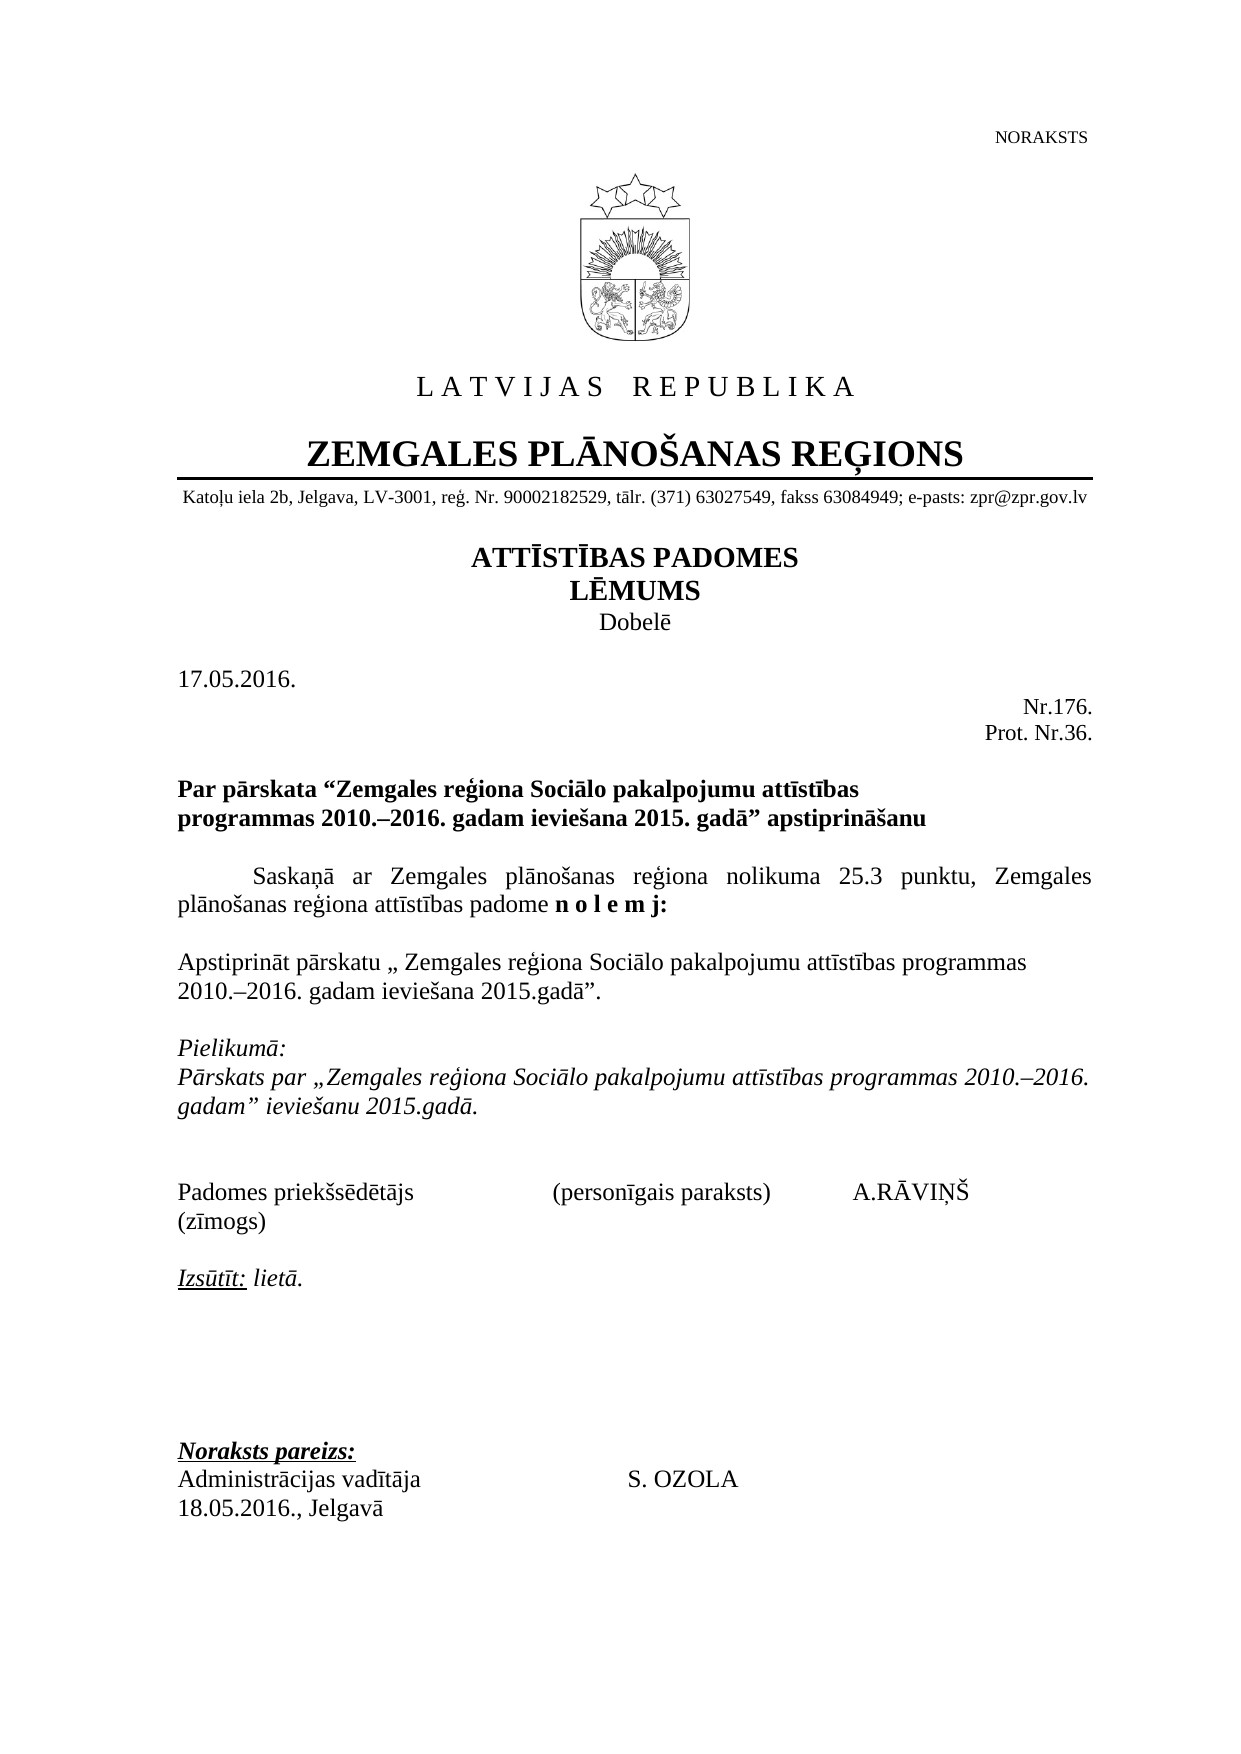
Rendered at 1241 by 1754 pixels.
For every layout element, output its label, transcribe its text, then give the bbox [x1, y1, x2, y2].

text L A T V I J A S R E P U B L I K A [177, 369, 1093, 403]
text (zīmogs) [177, 1206, 1093, 1234]
text ATTĪSTĪBAS PADOMES [177, 540, 1093, 573]
picture [580, 173, 690, 341]
text NORAKSTS [177, 127, 1093, 171]
text Administrācijas vadītāja S. OZOLA [177, 1464, 1093, 1493]
text Saskaņā ar Zemgales plānošanas reģiona nolikuma 25.3 punktu, Zemgales plānošanas reģiona attīstības padome n o l e m j: [177, 861, 1093, 918]
text Pārskats par „Zemgales reģiona Sociālo pakalpojumu attīstības programmas 2010.–2016. gadam” ieviešanu 2015.gadā. [177, 1062, 1093, 1119]
text 17.05.2016. [177, 664, 1093, 693]
text Noraksts pareizs: [177, 1436, 1093, 1464]
text 18.05.2016., Jelgavā [177, 1493, 1093, 1522]
text Apstiprināt pārskatu „ Zemgales reģiona Sociālo pakalpojumu attīstības programmas 2010.–2016. gadam ieviešana 2015.gadā”. [177, 947, 1093, 1004]
text Padomes priekšsēdētājs (personīgais paraksts) A.RĀVIŅŠ [177, 1177, 1093, 1206]
text ZEMGALES PLĀNOŠANAS REĢIONS [177, 431, 1093, 477]
text Katoļu iela 2b, Jelgava, LV-3001, reģ. Nr. 90002182529, tālr. (371) 63027549, fakss 63084949; e-pasts: zpr@zpr.gov.lv [177, 486, 1093, 508]
text programmas 2010.–2016. gadam ieviešana 2015. gadā” apstiprināšanu [177, 803, 1093, 832]
text Par pārskata “Zemgales reģiona Sociālo pakalpojumu attīstības [177, 774, 1093, 803]
text Prot. Nr.36. [177, 719, 1093, 746]
text Nr.176. [177, 693, 1093, 719]
text Pielikumā: [177, 1033, 1093, 1062]
text Izsūtīt: lietā. [177, 1263, 1093, 1292]
text Dobelē [177, 607, 1093, 636]
text LĒMUMS [177, 573, 1093, 607]
